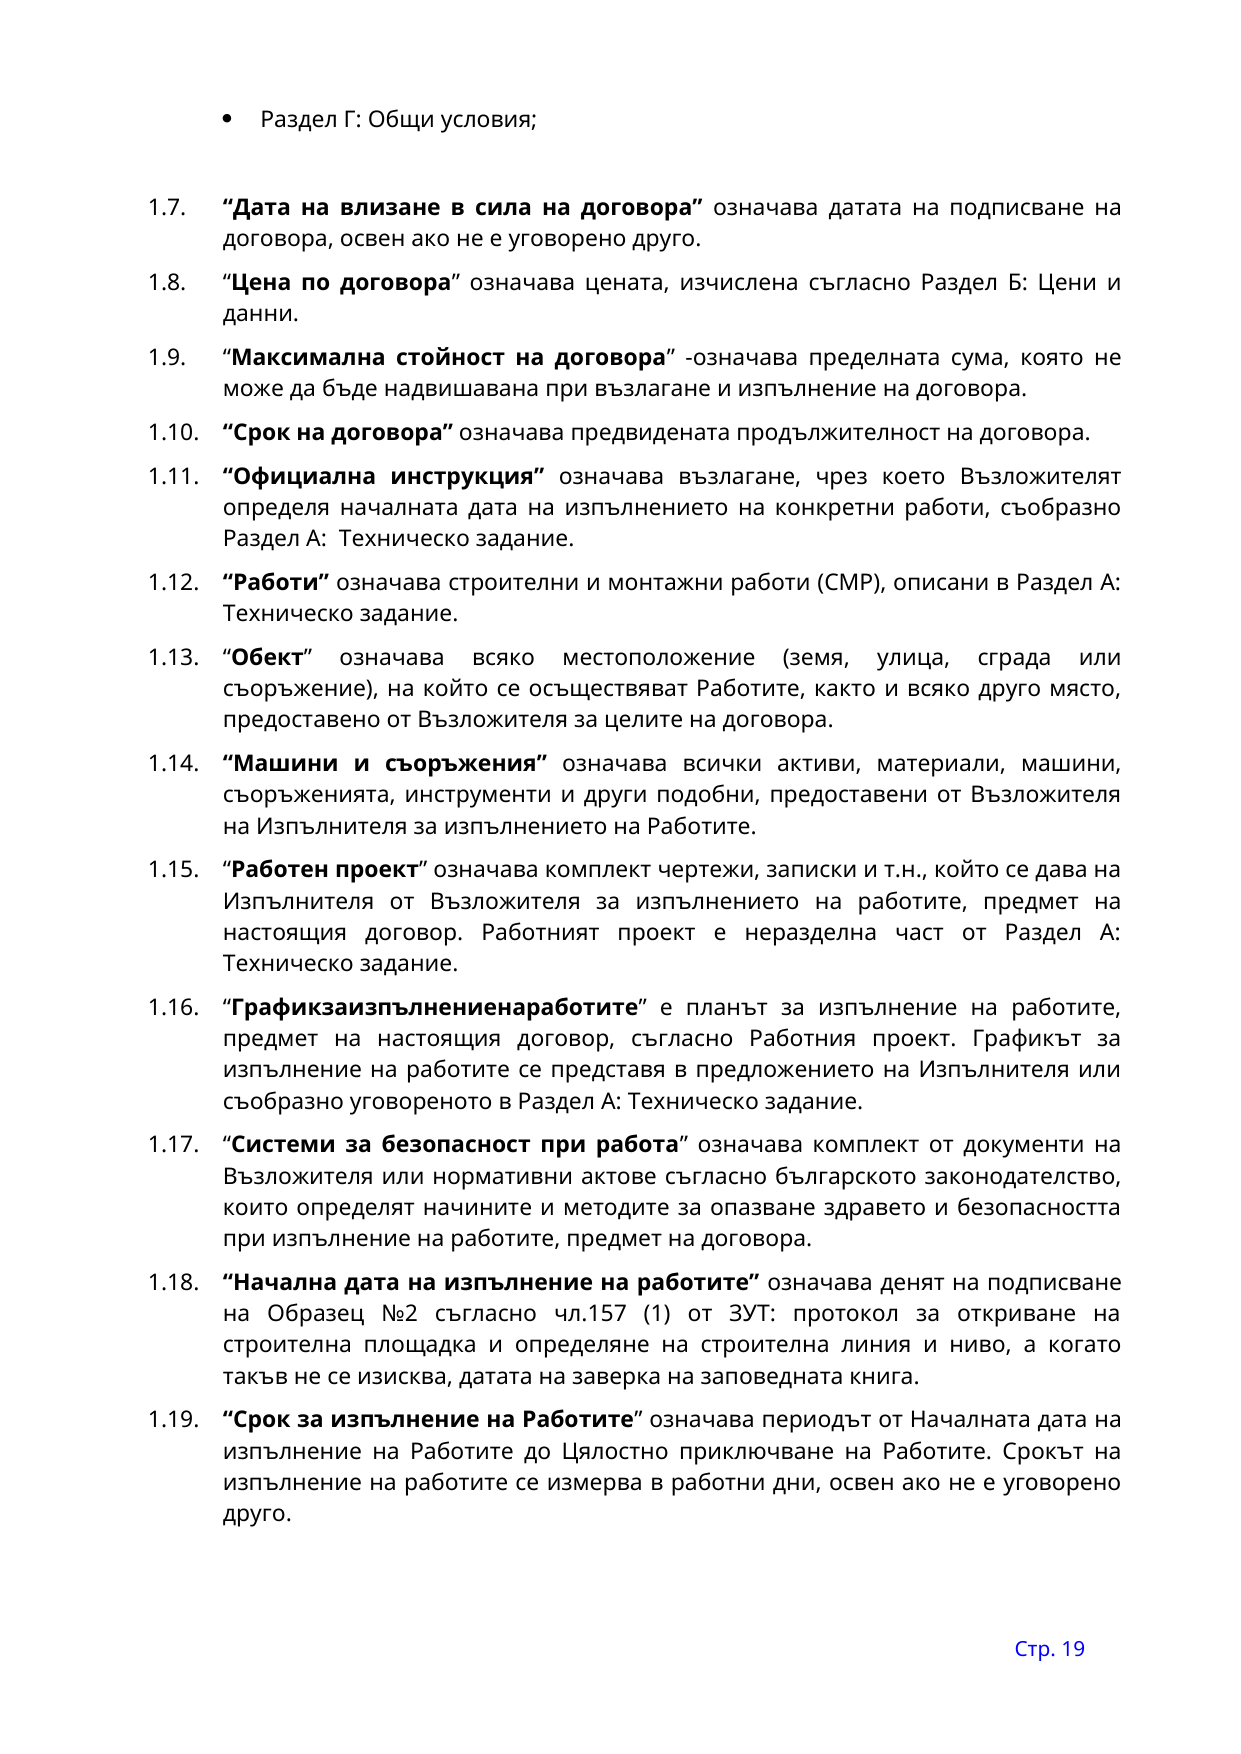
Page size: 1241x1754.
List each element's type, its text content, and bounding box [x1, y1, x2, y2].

list “Графикзаизпълнениенаработите” е планът за изпълнение на работите, предмет на настоящия договор, съгласно Работния проект. Графикът за изпълнение на работите се представя в предложението на Изпълнителя или съобразно уговореното в Раздел А: Техническо задание. [148, 991, 1122, 1116]
list “Официална инструкция” означава възлагане, чрез което Възложителят определя началната дата на изпълнението на конкретни работи, съобразно Раздел А: Техническо задание. [148, 460, 1122, 553]
list “Системи за безопасност при работа” означава комплект от документи на Възложителя или нормативни актове съгласно българското законодателство, които определят начините и методите за опазване здравето и безопасността при изпълнение на работите, предмет на договора. [148, 1128, 1122, 1253]
list “Начална дата на изпълнение на работите” означава денят на подписване на Образец №2 съгласно чл.157 (1) от ЗУТ: протокол за откриване на строителна площадка и определяне на строителна линия и ниво, а когато такъв не се изисква, датата на заверка на заповедната книга. [148, 1266, 1122, 1391]
list Раздел Г: Общи условия; [223, 103, 1122, 135]
list “Срок за изпълнение на Работите” означава периодът от Началната дата на изпълнение на Работите до Цялостно приключване на Работите. Срокът на изпълнение на работите се измерва в работни дни, освен ако не е уговорено друго. [148, 1403, 1122, 1528]
list “Машини и съоръжения” означава всички активи, материали, машини, съоръженията, инструменти и други подобни, предоставени от Възложителя на Изпълнителя за изпълнението на Работите. [148, 747, 1122, 841]
list “Обект” означава всяко местоположение (земя, улица, сграда или съоръжение), на който се осъществяват Работите, както и всяко друго място, предоставено от Възложителя за целите на договора. [148, 641, 1122, 735]
list “Срок на договора” означава предвидената продължителност на договора. [148, 416, 1122, 447]
list “Работен проект” означава комплект чертежи, записки и т.н., който се дава на Изпълнителя от Възложителя за изпълнението на работите, предмет на настоящия договор. Работният проект е неразделна част от Раздел А: Техническо задание. [148, 853, 1122, 978]
list “Максимална стойност на договора” -означава пределната сума, която не може да бъде надвишавана при възлагане и изпълнение на договора. [148, 341, 1122, 403]
list “Дата на влизане в сила на договора” означава датата на подписване на договора, освен ако не е уговорено друго. [148, 191, 1122, 253]
list “Работи” означава строителни и монтажни работи (СМР), описани в Раздел А: Техническо задание. [148, 566, 1122, 628]
list “Цена по договора” означава цената, изчислена съгласно Раздел Б: Цени и данни. [148, 266, 1122, 328]
